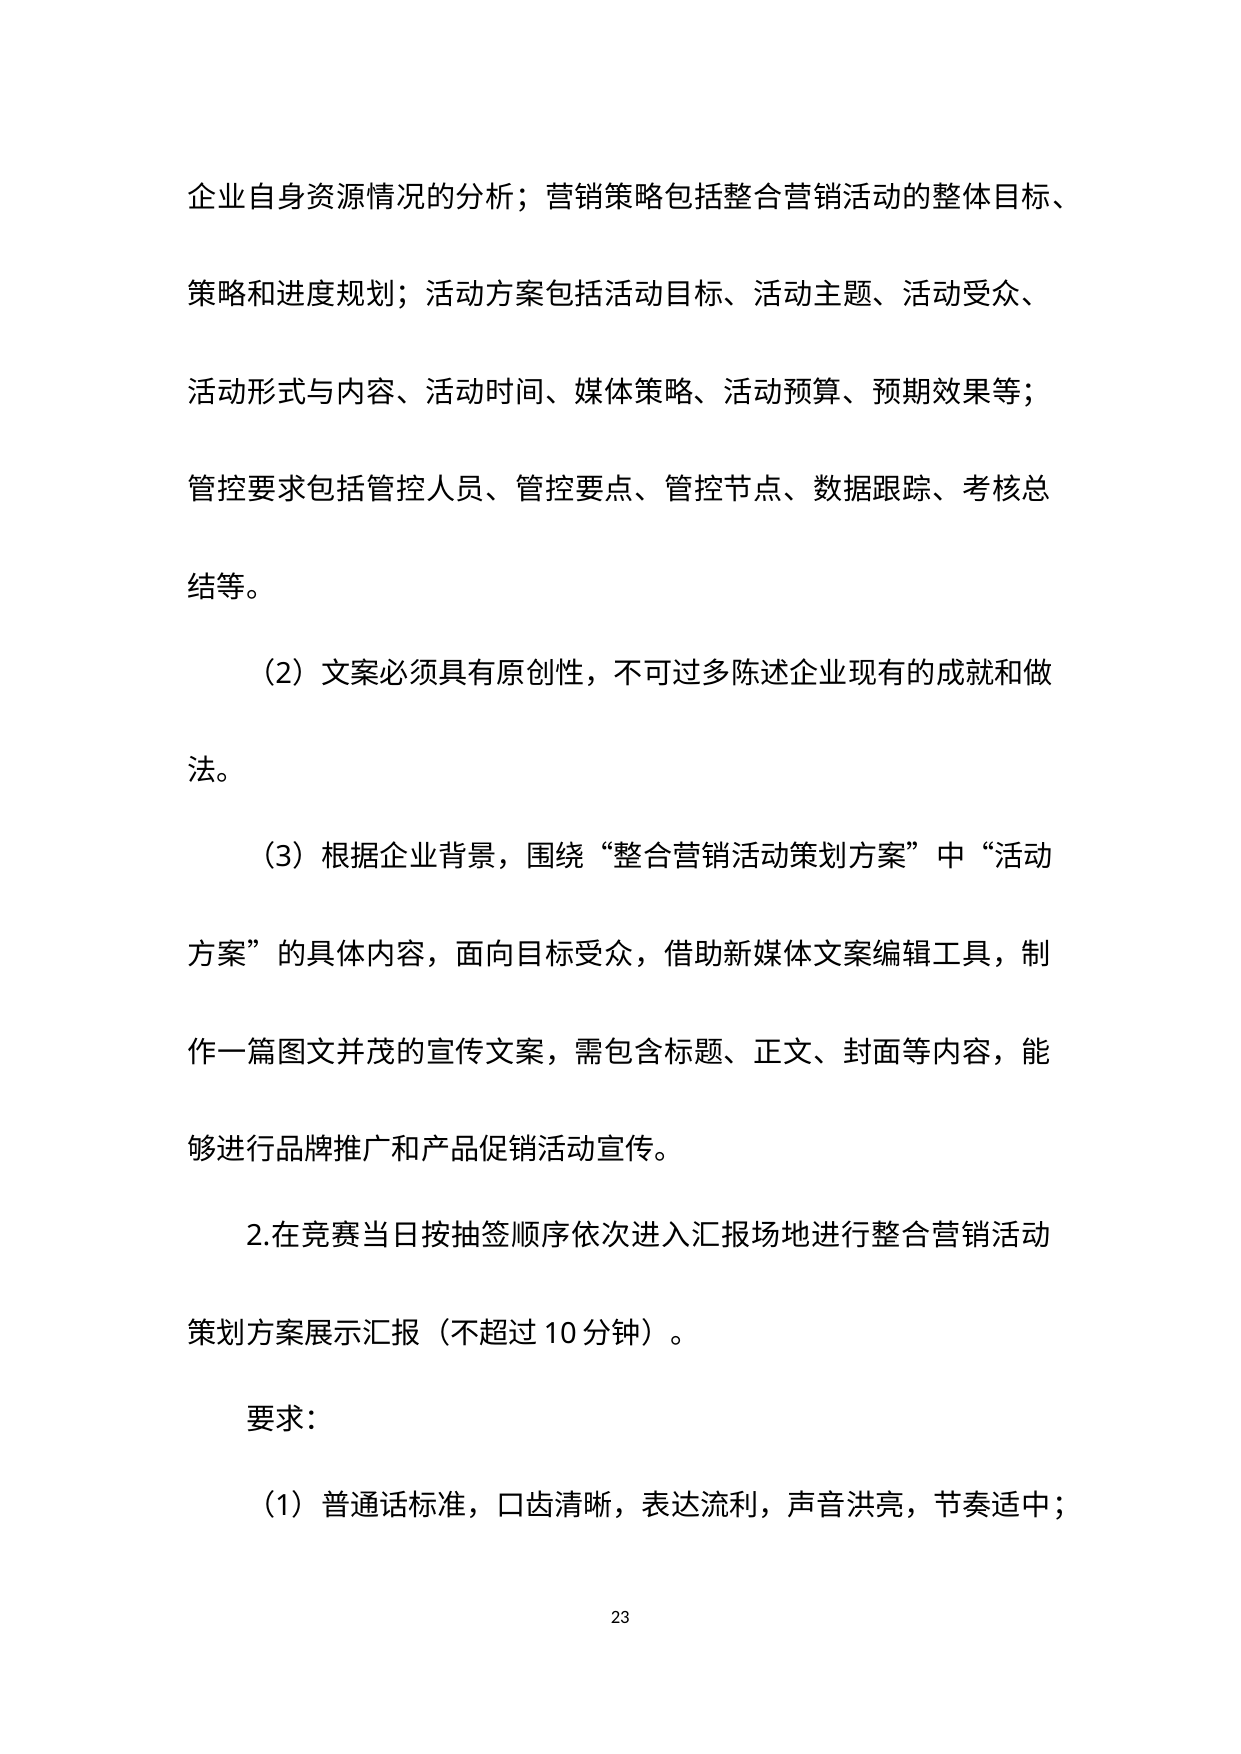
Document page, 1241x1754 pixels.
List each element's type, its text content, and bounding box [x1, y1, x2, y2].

text 2.在竞赛当日按抽签顺序依次进入汇报场地进行整合营销活动策划方案展示汇报（不超过10分钟）。 [187, 1200, 1053, 1363]
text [187, 162, 1053, 617]
text 要求： [187, 1384, 1053, 1449]
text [187, 1470, 1053, 1535]
text （3）根据企业背景，围绕“整合营销活动策划方案”中“活动方案”的具体内容，面向目标受众，借助新媒体文案编辑工具，制作一篇图文并茂的宣传文案，需包含标题、正文、封面等内容，能够进行品牌推广和产品促销活动宣传。 [187, 822, 1053, 1179]
text （2）文案必须具有原创性，不可过多陈述企业现有的成就和做法。 [187, 638, 1053, 801]
